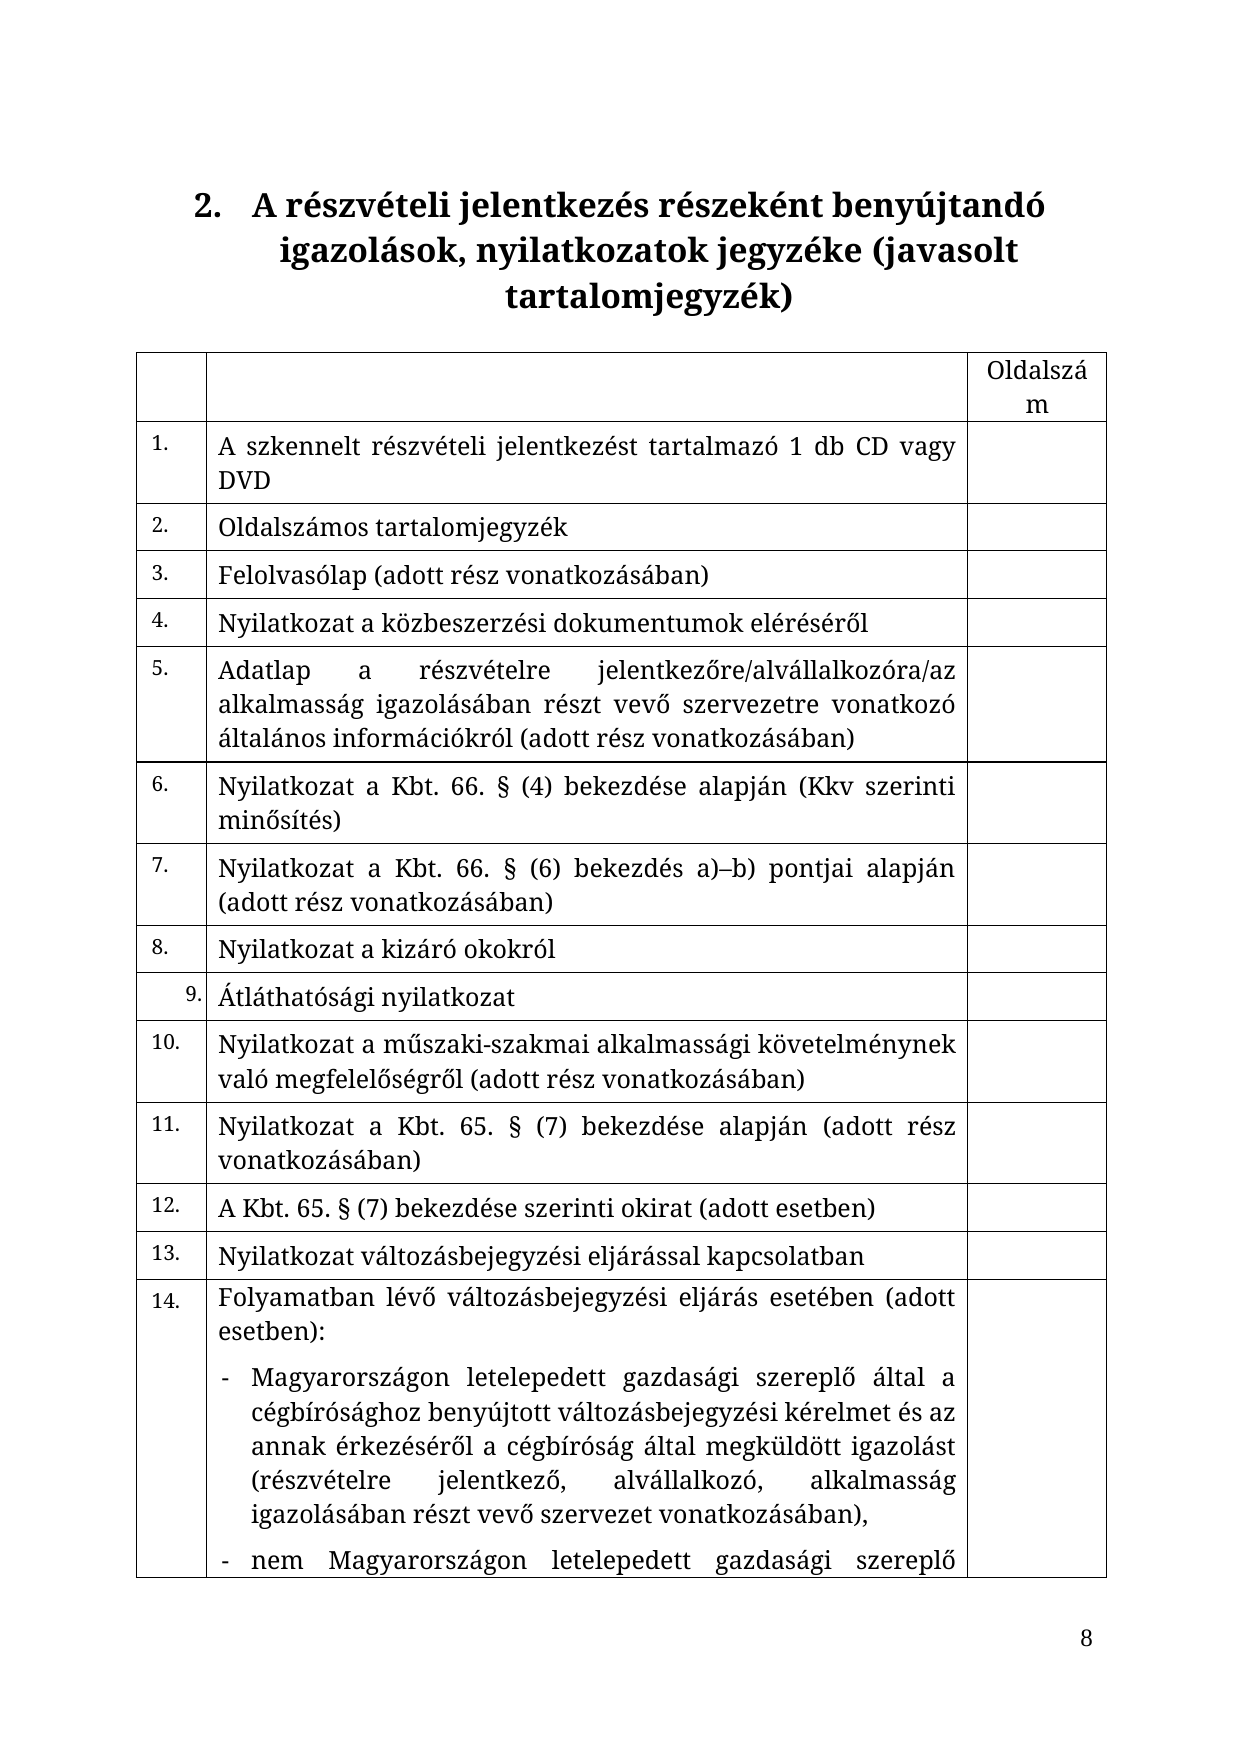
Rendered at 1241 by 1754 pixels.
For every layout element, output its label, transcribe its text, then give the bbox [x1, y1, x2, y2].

table_cell [137, 422, 206, 503]
table_cell Nyilatkozat változásbejegyzési eljárással kapcsolatban [207, 1232, 967, 1278]
table_cell [968, 551, 1106, 598]
table_cell A Kbt. 65. § (7) bekezdése szerinti okirat (adott esetben) [207, 1184, 967, 1231]
table_header [137, 353, 206, 421]
table_cell Felolvasólap (adott rész vonatkozásában) [207, 551, 967, 598]
table_cell Nyilatkozat a közbeszerzési dokumentumok eléréséről [207, 599, 967, 646]
table_cell [137, 844, 206, 925]
table_cell Nyilatkozat a műszaki-szakmai alkalmassági követelménynek való megfelelőségről (adott rész vonatkozásában) [207, 1021, 967, 1102]
table_cell [137, 1021, 206, 1102]
table_header Oldalszám [968, 353, 1106, 421]
table_cell [968, 973, 1106, 1020]
table_cell [968, 1021, 1106, 1102]
table_cell [137, 973, 206, 1020]
table_cell [968, 926, 1106, 972]
table_cell Adatlap a részvételre jelentkezőre/alvállalkozóra/az alkalmasság igazolásában részt vevő szervezetre vonatkozó általános információkról (adott rész vonatkozásában) [207, 647, 967, 761]
table_cell A szkennelt részvételi jelentkezést tartalmazó 1 db CD vagy DVD [207, 422, 967, 503]
table_cell [137, 1280, 206, 1577]
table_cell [207, 1280, 967, 1577]
table_cell [137, 1184, 206, 1231]
table_cell [137, 504, 206, 550]
table_cell Nyilatkozat a Kbt. 66. § (6) bekezdés a)–b) pontjai alapján (adott rész vonatkozásában) [207, 844, 967, 925]
table_cell Átláthatósági nyilatkozat [207, 973, 967, 1020]
table_cell [968, 1184, 1106, 1231]
table_cell [137, 551, 206, 598]
table_cell [968, 422, 1106, 503]
table_cell [968, 647, 1106, 761]
table_cell [137, 1103, 206, 1183]
table_cell [968, 1280, 1106, 1577]
subtitle A részvételi jelentkezés részeként benyújtandó igazolások, nyilatkozatok jegyzéke (javasolt tartalomjegyzék) [148, 182, 1093, 318]
table_cell [968, 763, 1106, 843]
table_cell [137, 1232, 206, 1278]
table_cell Oldalszámos tartalomjegyzék [207, 504, 967, 550]
table_cell [137, 647, 206, 761]
table_cell Nyilatkozat a Kbt. 65. § (7) bekezdése alapján (adott rész vonatkozásában) [207, 1103, 967, 1183]
table_cell [968, 504, 1106, 550]
table_cell [968, 844, 1106, 925]
table_cell [968, 1103, 1106, 1183]
table_cell [137, 599, 206, 646]
table_cell [968, 1232, 1106, 1278]
table_cell Nyilatkozat a kizáró okokról [207, 926, 967, 972]
table_cell [137, 926, 206, 972]
table_header [207, 353, 967, 421]
table_cell Nyilatkozat a Kbt. 66. § (4) bekezdése alapján (Kkv szerinti minősítés) [207, 763, 967, 843]
table_cell [137, 763, 206, 843]
table_cell [968, 599, 1106, 646]
